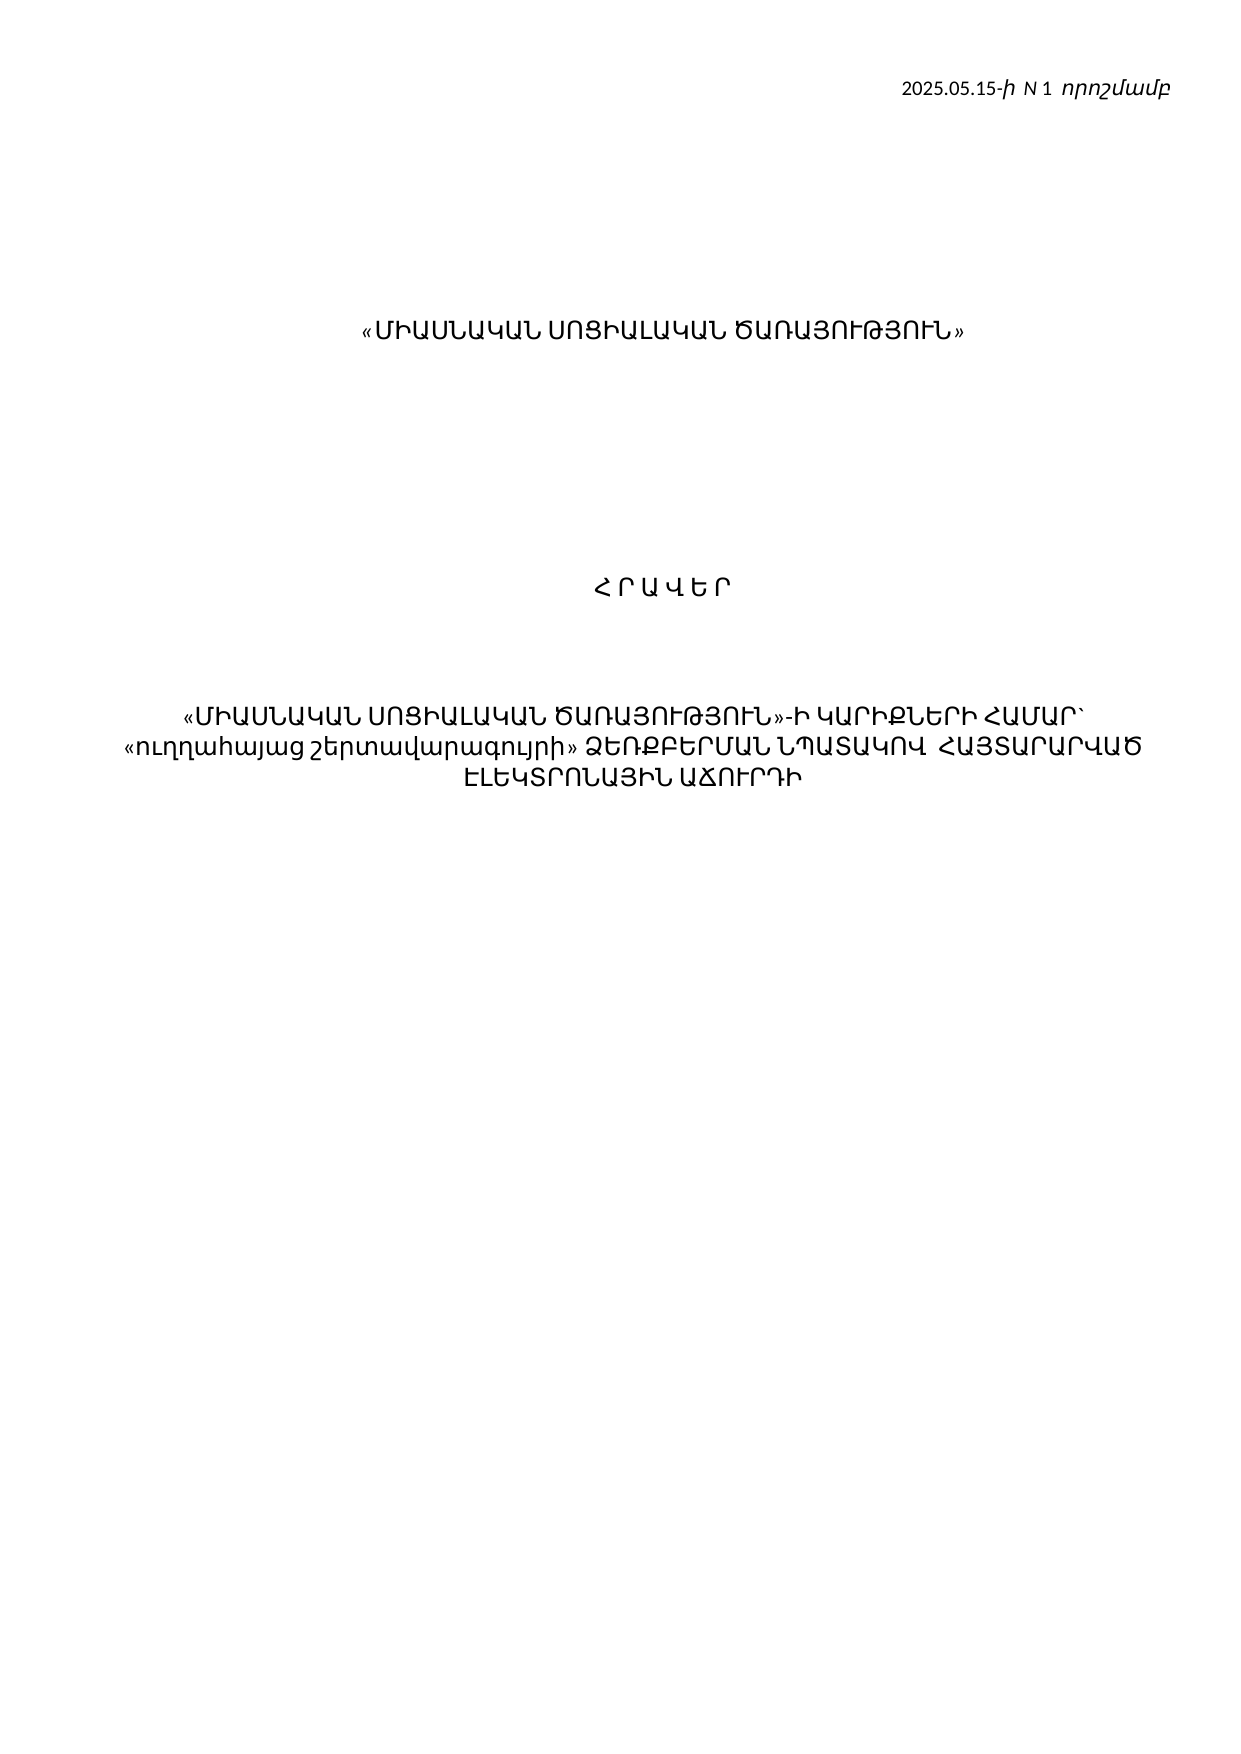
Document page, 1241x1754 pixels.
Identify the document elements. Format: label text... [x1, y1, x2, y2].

text Հ Ր Ա Վ Ե Ր [94, 572, 1172, 602]
text 2025.05.15 -ի N 1 որոշմամբ [94, 75, 1171, 100]
text «ՄԻԱՍՆԱԿԱՆ ՍՈՑԻԱԼԱԿԱՆ ԾԱՌԱՅՈՒԹՅՈՒՆ»-Ի ԿԱՐԻՔՆԵՐԻ ՀԱՄԱՐ` «ուղղահայաց շերտավարագույրի» ՁԵՌՔԲԵՐՄԱՆ ՆՊԱՏԱԿՈՎ ՀԱՅՏԱՐԱՐՎԱԾ ԷԼԵԿՏՐՈՆԱՅԻՆ ԱՃՈՒՐԴԻ [94, 701, 1172, 792]
text « ՄԻԱՍՆԱԿԱՆ ՍՈՑԻԱԼԱԿԱՆ ԾԱՌԱՅՈՒԹՅՈՒՆ» [94, 316, 1172, 346]
